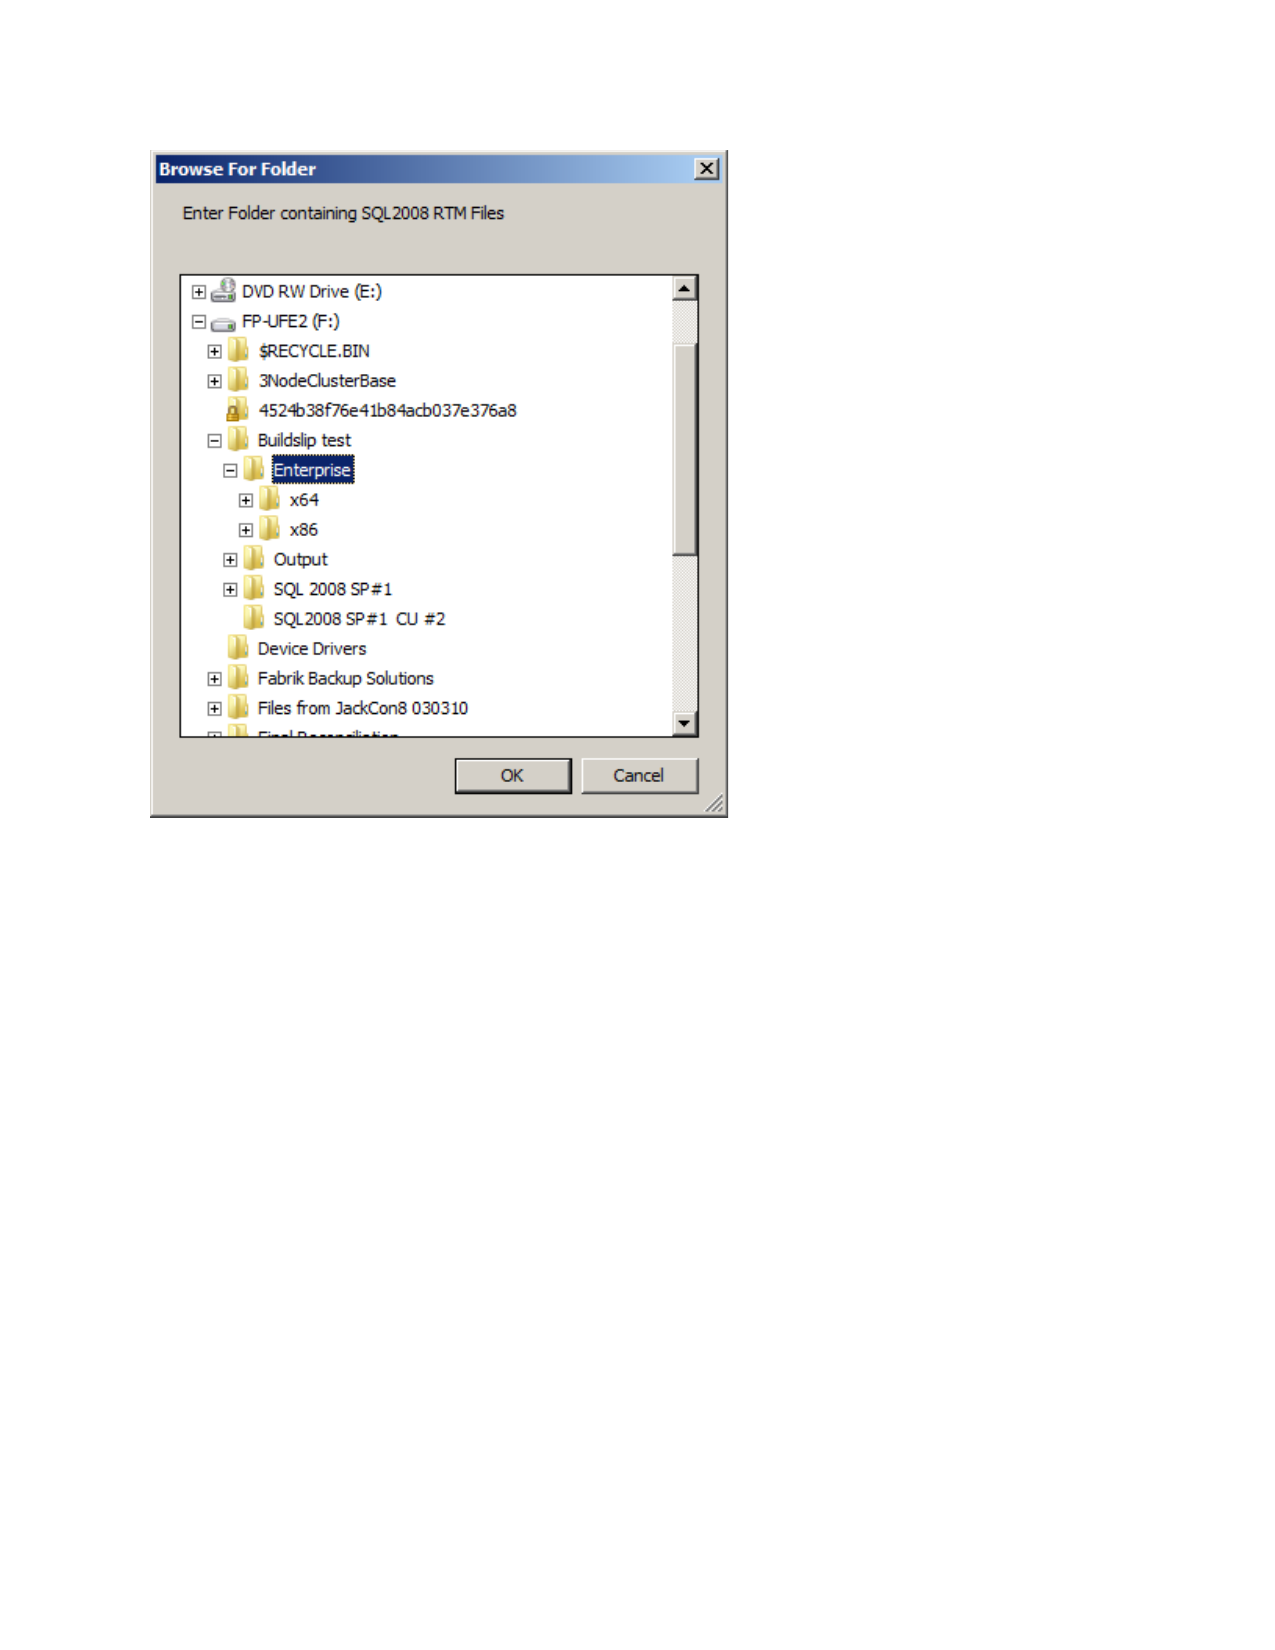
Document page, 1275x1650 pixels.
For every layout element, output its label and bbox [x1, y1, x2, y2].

picture [150, 150, 729, 818]
